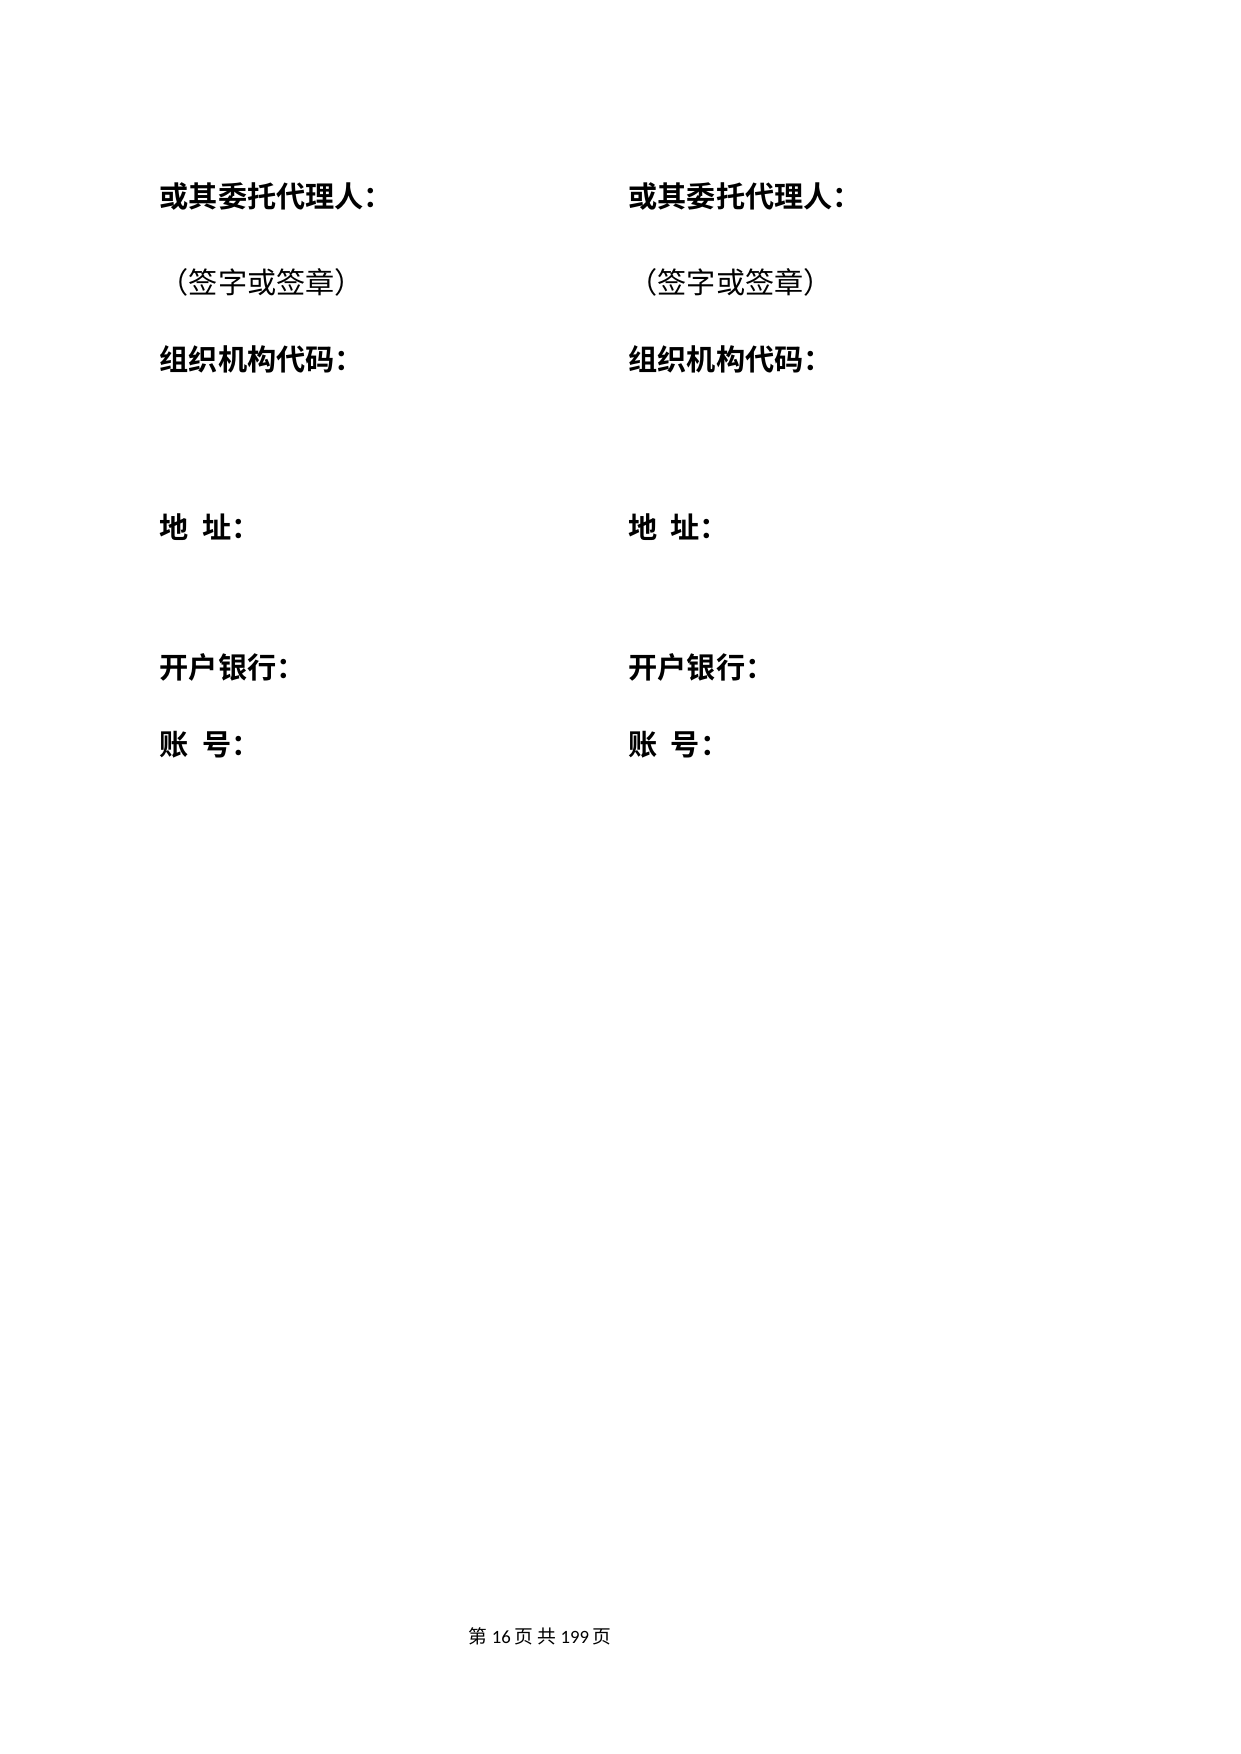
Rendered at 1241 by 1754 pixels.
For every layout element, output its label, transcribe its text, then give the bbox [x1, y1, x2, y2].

table_cell 组织机构代码： [148, 326, 617, 493]
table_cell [617, 162, 1086, 326]
table_cell 开户银行： [617, 633, 1086, 711]
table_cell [148, 162, 617, 326]
table_cell 地 址： [148, 494, 617, 633]
table_cell 开户银行： [148, 633, 617, 711]
table_cell 地 址： [617, 494, 1086, 633]
table_cell 账 号： [617, 711, 1086, 878]
table_cell 账 号： [148, 711, 617, 878]
table_cell 组织机构代码： [617, 326, 1086, 493]
